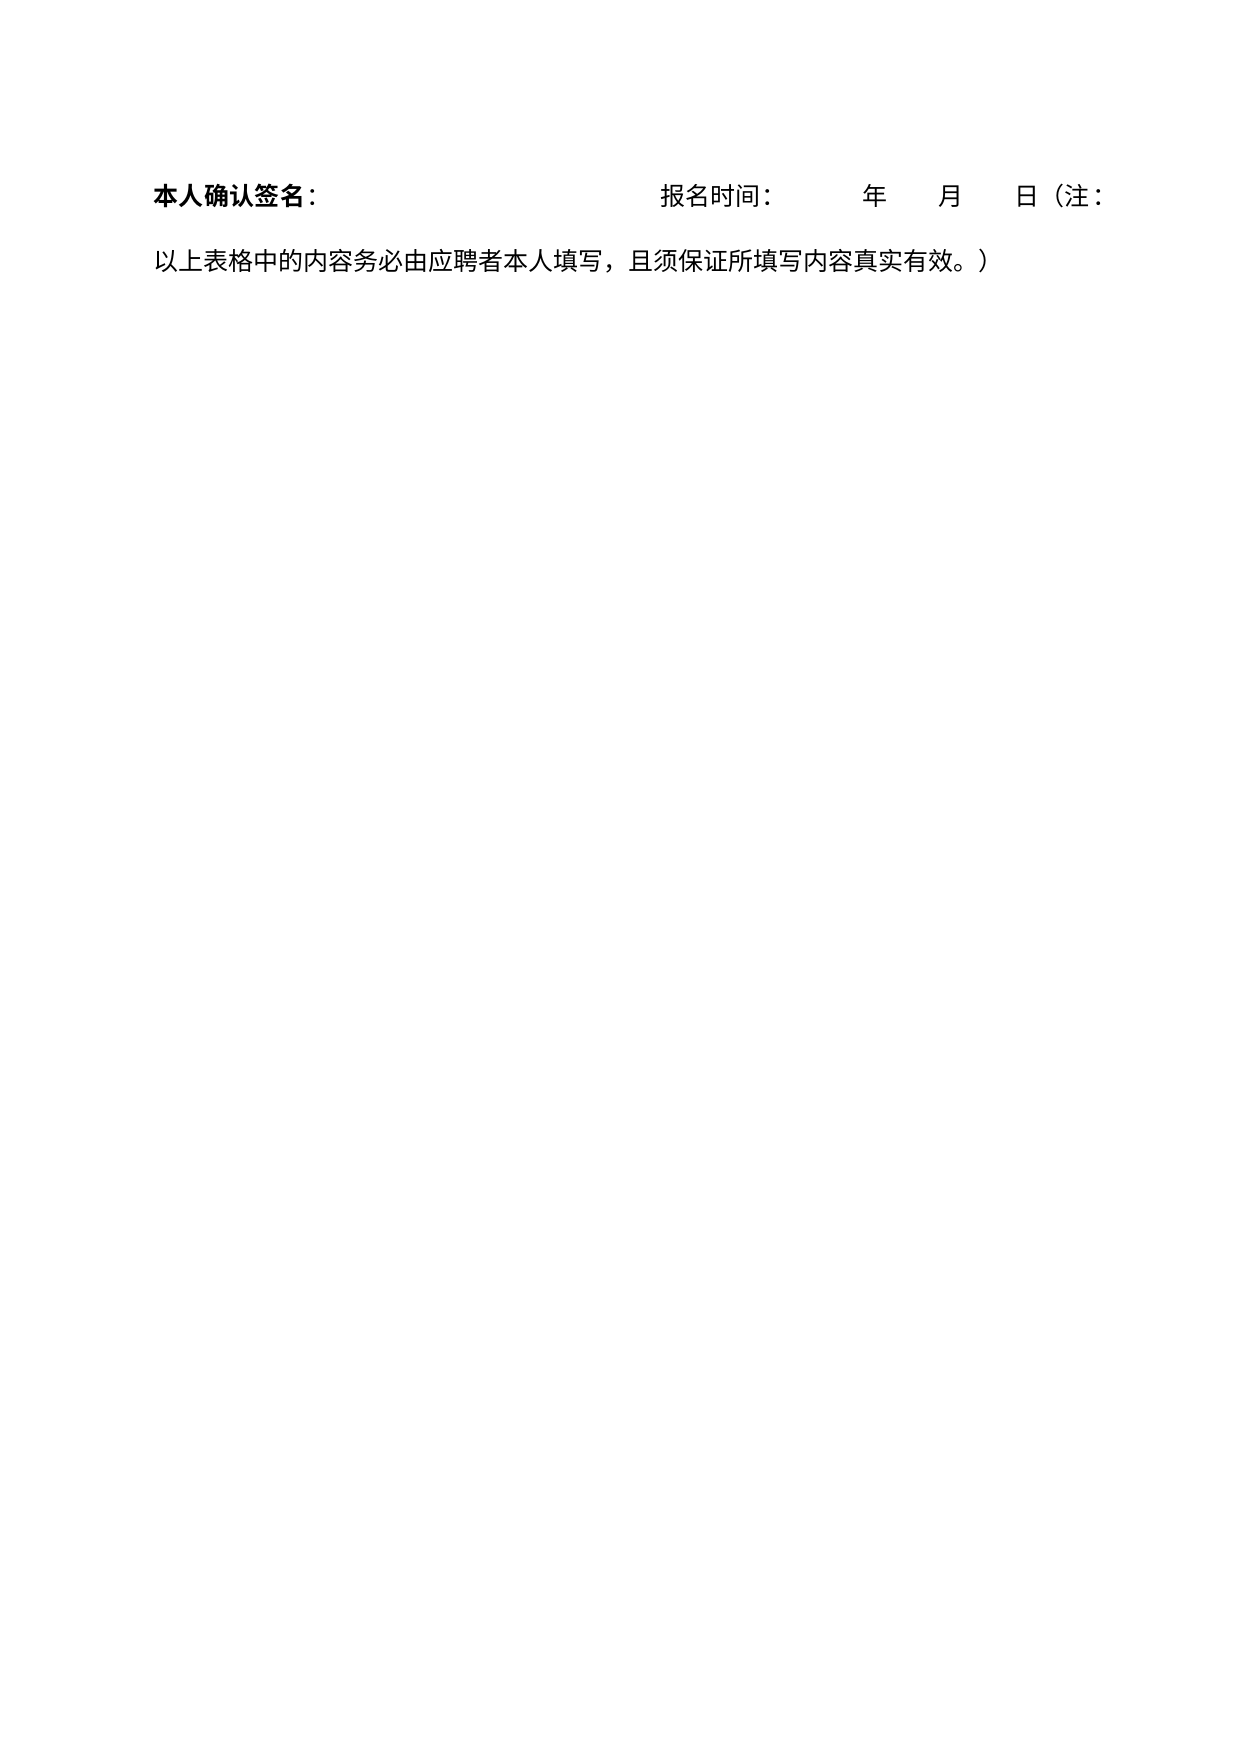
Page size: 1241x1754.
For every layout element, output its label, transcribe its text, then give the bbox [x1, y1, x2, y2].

text 本人确认签名： 报名时间： 年 月 日（注：以上表格中的内容务必由应聘者本人填写，且须保证所填写内容真实有效。） [153, 162, 1092, 292]
